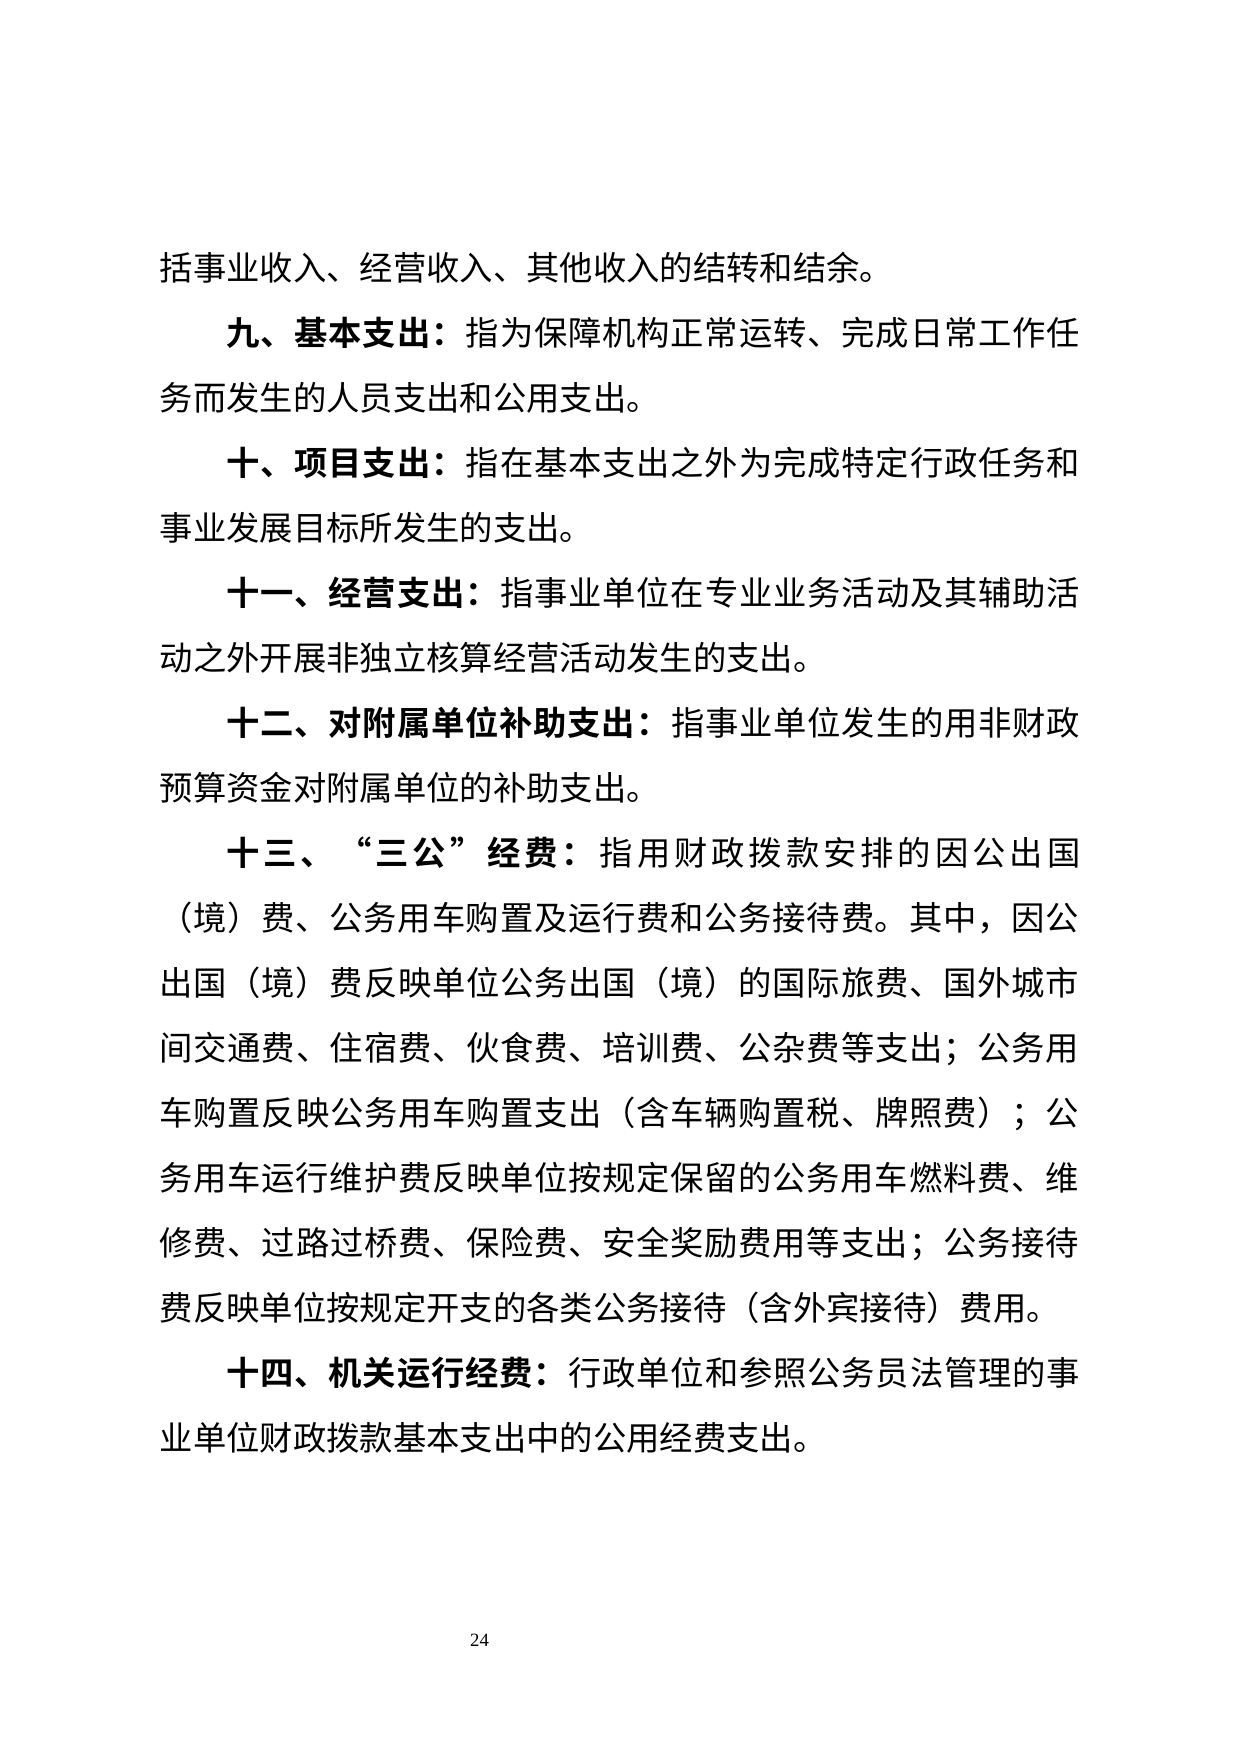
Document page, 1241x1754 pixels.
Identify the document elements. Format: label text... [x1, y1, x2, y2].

text 十、项目支出：指在基本支出之外为完成特定行政任务和事业发展目标所发生的支出。 [159, 428, 1081, 558]
text 十三、“三公”经费：指用财政拨款安排的因公出国（境）费、公务用车购置及运行费和公务接待费。其中，因公出国（境）费反映单位公务出国（境）的国际旅费、国外城市间交通费、住宿费、伙食费、培训费、公杂费等支出；公务用车购置反映公务用车购置支出（含车辆购置税、牌照费）；公务用车运行维护费反映单位按规定保留的公务用车燃料费、维修费、过路过桥费、保险费、安全奖励费用等支出；公务接待费反映单位按规定开支的各类公务接待（含外宾接待）费用。 [159, 818, 1081, 1338]
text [159, 233, 1081, 298]
text 十四、机关运行经费：行政单位和参照公务员法管理的事业单位财政拨款基本支出中的公用经费支出。 [159, 1338, 1081, 1468]
text 十二、对附属单位补助支出：指事业单位发生的用非财政预算资金对附属单位的补助支出。 [159, 688, 1081, 818]
text 九、基本支出：指为保障机构正常运转、完成日常工作任务而发生的人员支出和公用支出。 [159, 298, 1081, 428]
text 十一、经营支出：指事业单位在专业业务活动及其辅助活动之外开展非独立核算经营活动发生的支出。 [159, 558, 1081, 688]
